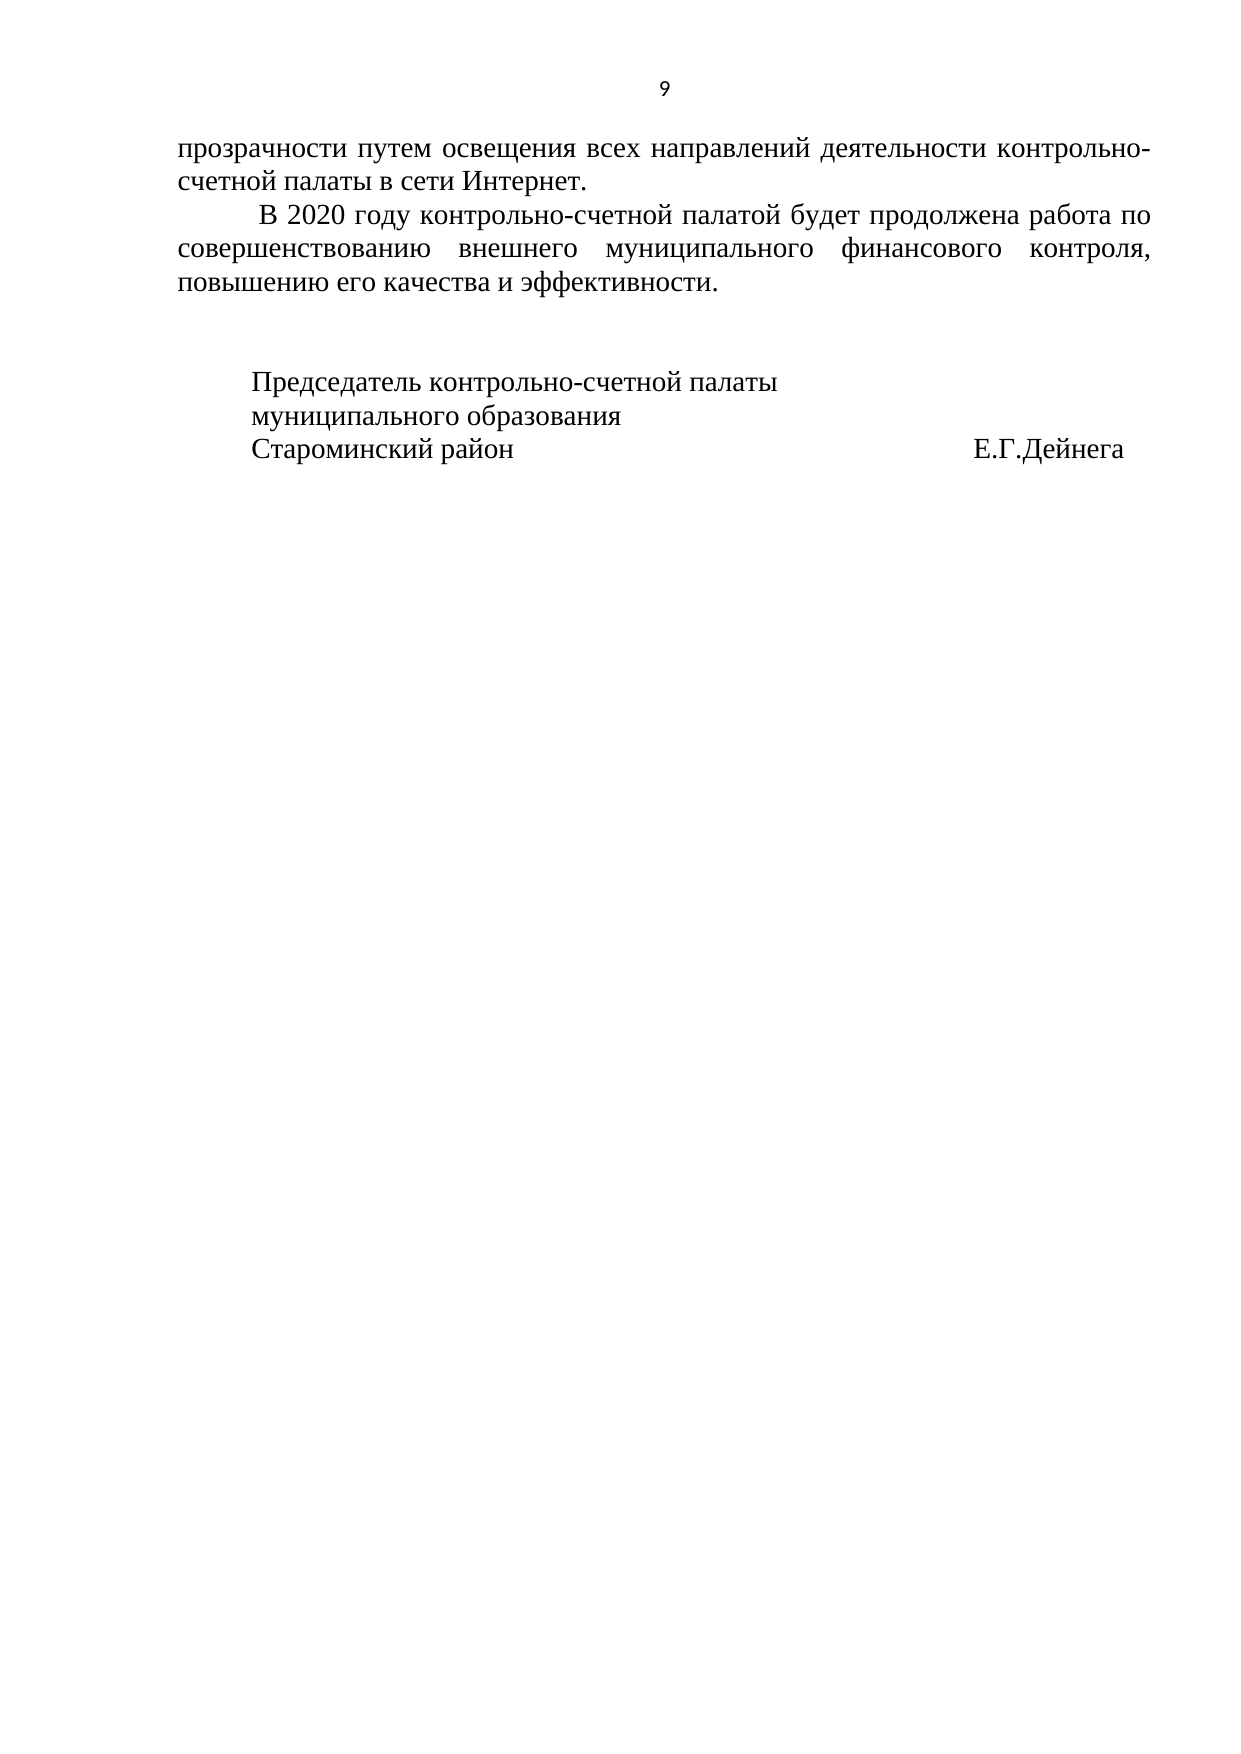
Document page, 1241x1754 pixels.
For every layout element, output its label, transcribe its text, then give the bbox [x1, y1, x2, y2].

text Председатель контрольно-счетной палаты [177, 364, 1152, 398]
text Староминский район Е.Г.Дейнега [177, 432, 1152, 465]
text В 2020 году контрольно-счетной палатой будет продолжена работа по совершенствованию внешнего муниципального финансового контроля, повышению его качества и эффективности. [177, 197, 1152, 297]
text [177, 130, 1152, 197]
text муниципального образования [177, 398, 1152, 432]
